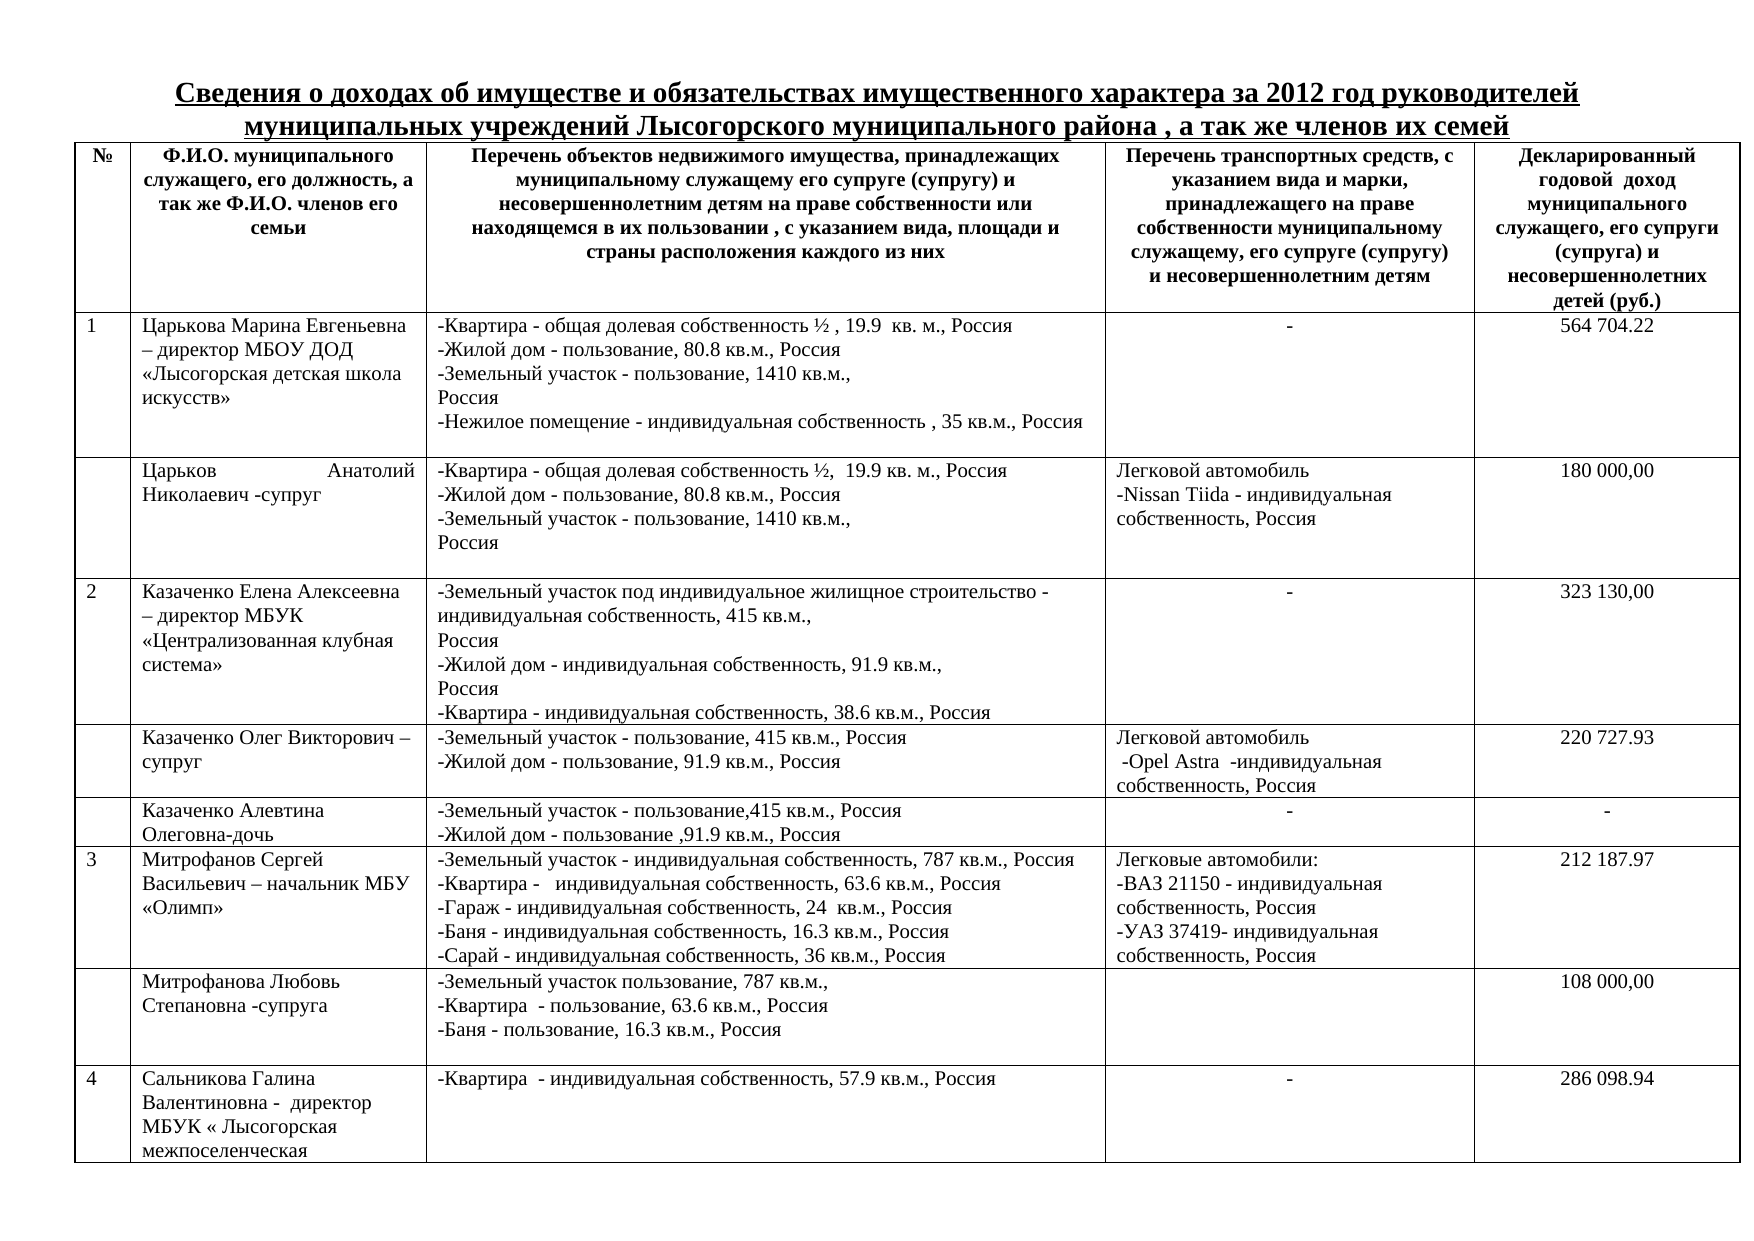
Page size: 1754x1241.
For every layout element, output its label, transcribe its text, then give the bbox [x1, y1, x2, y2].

table_cell Казаченко Алевтина Олеговна-дочь [131, 798, 426, 846]
table_cell Казаченко Елена Алексеевна – директор МБУК «Централизованная клубная система» [131, 579, 426, 724]
text Сведения о доходах об имуществе и обязательствах имущественного характера за 2012 год руководителей [75, 75, 1679, 108]
table_cell Царьков Анатолий Николаевич -супруг [131, 458, 426, 578]
table_cell - [1106, 1066, 1474, 1162]
table_header № [76, 143, 130, 312]
table_cell Казаченко Олег Викторович – супруг [131, 725, 426, 797]
text муниципальных учреждений Лысогорского муниципального района , а так же членов их семей [75, 108, 1679, 142]
table_cell -Земельный участок - пользование,415 кв.м., Россия -Жилой дом - пользование ,91.9 кв.м., Россия [427, 798, 1105, 846]
table_cell -Земельный участок под индивидуальное жилищное строительство - индивидуальная собственность, 415 кв.м., Россия -Жилой дом - индивидуальная собственность, 91.9 кв.м., Россия -Квартира - индивидуальная собственность, 38.6 кв.м., Россия [427, 579, 1105, 724]
table_cell 108 000,00 [1475, 969, 1739, 1065]
table_cell Легковые автомобили: -ВАЗ 21150 - индивидуальная собственность, Россия -УАЗ 37419- индивидуальная собственность, Россия [1106, 847, 1474, 967]
table_cell 180 000,00 [1475, 458, 1739, 578]
table_cell 286 098.94 [1475, 1066, 1739, 1162]
table_cell [76, 458, 130, 578]
table_cell -Квартира - общая долевая собственность ½, 19.9 кв. м., Россия -Жилой дом - пользование, 80.8 кв.м., Россия -Земельный участок - пользование, 1410 кв.м., Россия [427, 458, 1105, 578]
table_cell 1 [76, 313, 130, 457]
table_cell 4 [76, 1066, 130, 1162]
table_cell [427, 1066, 1105, 1162]
table_cell - [1106, 579, 1474, 724]
table_cell -Земельный участок - пользование, 415 кв.м., Россия -Жилой дом - пользование, 91.9 кв.м., Россия [427, 725, 1105, 797]
table_cell 220 727.93 [1475, 725, 1739, 797]
table_cell - [1106, 313, 1474, 457]
table_cell 564 704.22 [1475, 313, 1739, 457]
table_cell -Земельный участок пользование, 787 кв.м., -Квартира - пользование, 63.6 кв.м., Россия -Баня - пользование, 16.3 кв.м., Россия [427, 969, 1105, 1065]
table_cell -Квартира - общая долевая собственность ½ , 19.9 кв. м., Россия -Жилой дом - пользование, 80.8 кв.м., Россия -Земельный участок - пользование, 1410 кв.м., Россия -Нежилое помещение - индивидуальная собственность , 35 кв.м., Россия [427, 313, 1105, 457]
table_cell [76, 798, 130, 846]
table_header Декларированный годовой доход муниципального служащего, его супруги (супруга) и несовершеннолетних детей (руб.) [1475, 143, 1739, 312]
table_cell Митрофанов Сергей Васильевич – начальник МБУ «Олимп» [131, 847, 426, 967]
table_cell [131, 1066, 426, 1162]
table_cell 3 [76, 847, 130, 967]
table_cell [1106, 969, 1474, 1065]
table_cell - [1475, 798, 1739, 846]
table_cell Легковой автомобиль -Nissan Tiida - индивидуальная собственность, Россия [1106, 458, 1474, 578]
table_cell 212 187.97 [1475, 847, 1739, 967]
table_cell 323 130,00 [1475, 579, 1739, 724]
table_header Ф.И.О. муниципального служащего, его должность, а так же Ф.И.О. членов его семьи [131, 143, 426, 312]
table_cell 2 [76, 579, 130, 724]
table_cell [76, 969, 130, 1065]
table_cell [76, 725, 130, 797]
table_cell - [1106, 798, 1474, 846]
table_cell Митрофанова Любовь Степановна -супруга [131, 969, 426, 1065]
table_cell -Земельный участок - индивидуальная собственность, 787 кв.м., Россия -Квартира - индивидуальная собственность, 63.6 кв.м., Россия -Гараж - индивидуальная собственность, 24 кв.м., Россия -Баня - индивидуальная собственность, 16.3 кв.м., Россия -Сарай - индивидуальная собственность, 36 кв.м., Россия [427, 847, 1105, 967]
table_cell Легковой автомобиль -Opel Astra -индивидуальная собственность, Россия [1106, 725, 1474, 797]
table_header Перечень объектов недвижимого имущества, принадлежащих муниципальному служащему его супруге (супругу) и несовершеннолетним детям на праве собственности или находящемся в их пользовании , с указанием вида, площади и страны расположения каждого из них [427, 143, 1105, 312]
table_cell Царькова Марина Евгеньевна – директор МБОУ ДОД «Лысогорская детская школа искусств» [131, 313, 426, 457]
table_header Перечень транспортных средств, с указанием вида и марки, принадлежащего на праве собственности муниципальному служащему, его супруге (супругу) и несовершеннолетним детям [1106, 143, 1474, 312]
